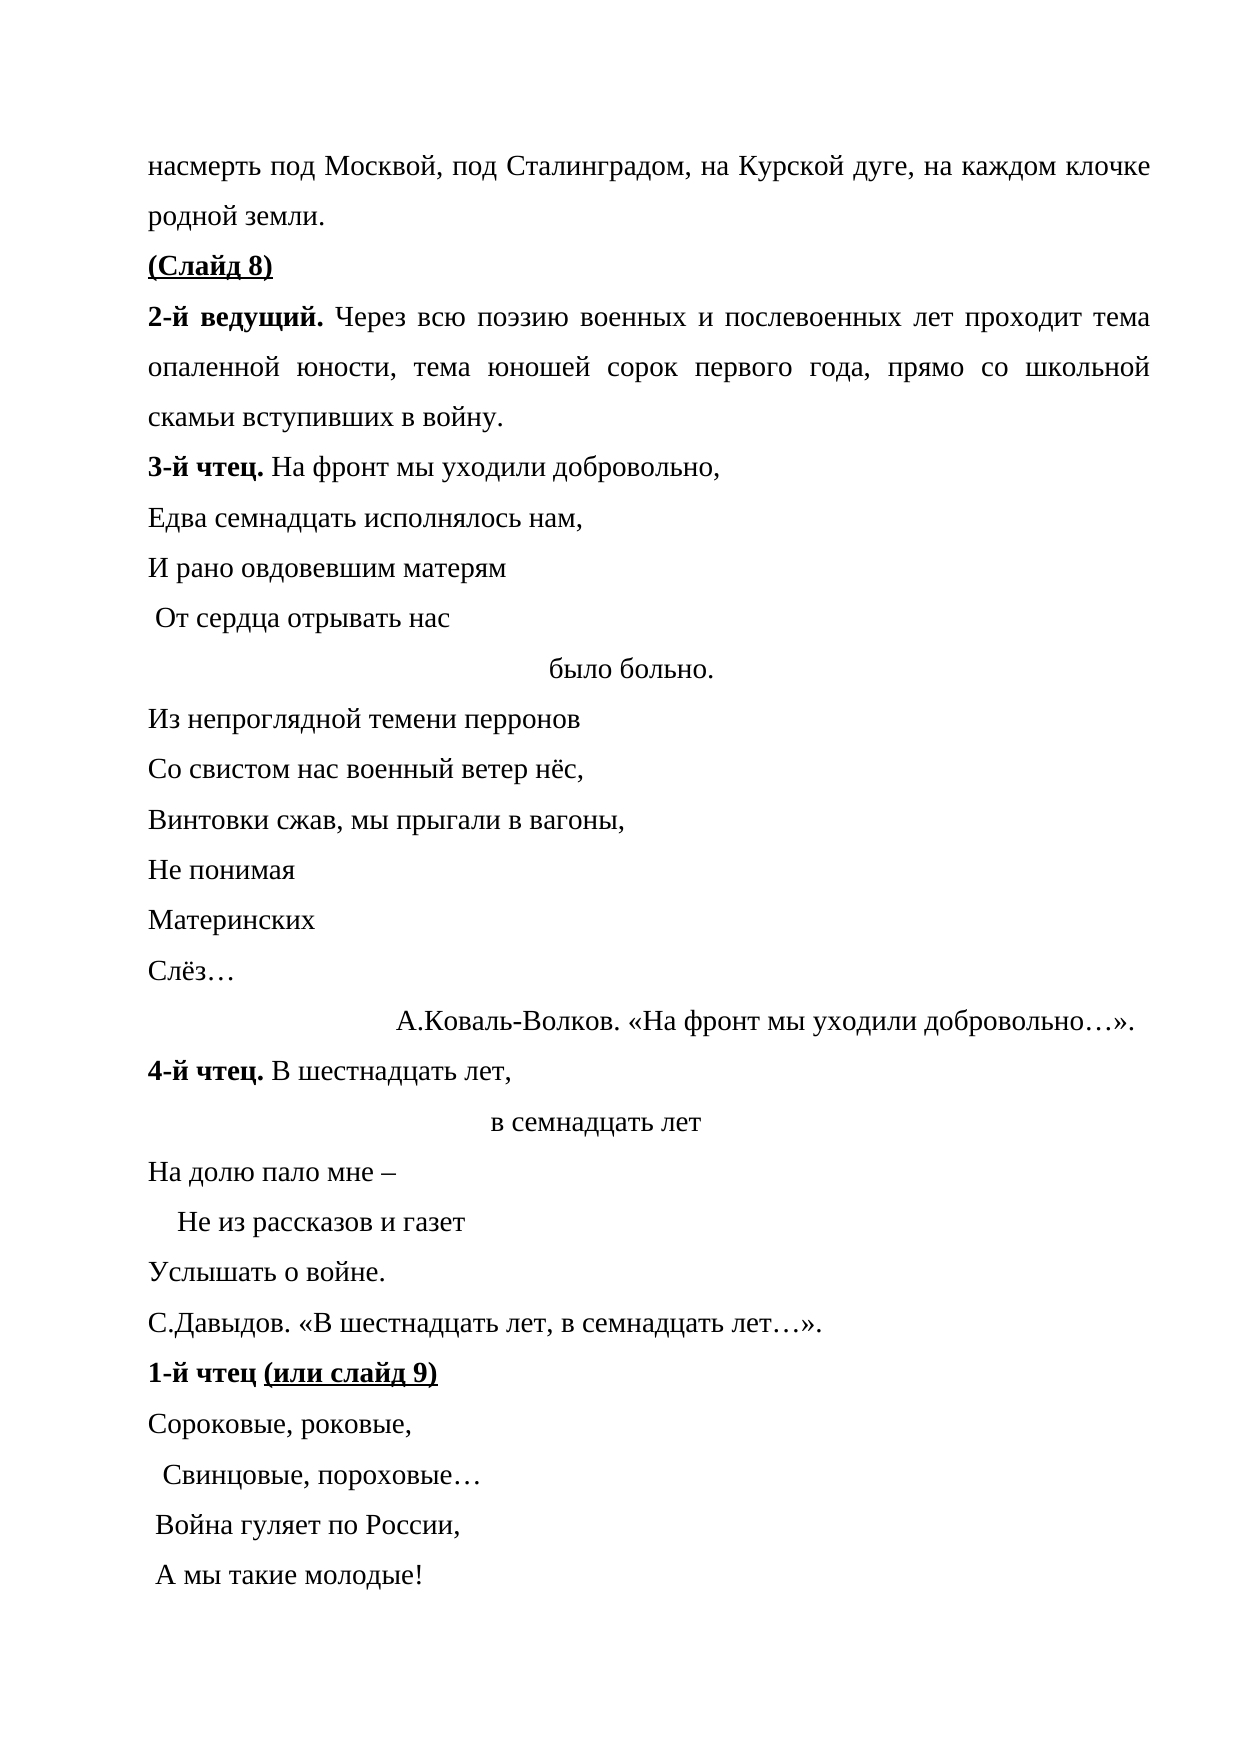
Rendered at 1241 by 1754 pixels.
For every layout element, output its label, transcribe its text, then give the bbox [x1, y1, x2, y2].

text От сердца отрывать нас [148, 601, 1152, 634]
text было больно. [148, 651, 1152, 684]
text Из непроглядной темени перронов [148, 701, 1152, 735]
text (Слайд 8) [148, 248, 1152, 282]
text А мы такие молодые! [148, 1557, 1152, 1591]
text С.Давыдов. «В шестнадцать лет, в семнадцать лет…». [148, 1305, 1152, 1338]
text Не из рассказов и газет [148, 1204, 1152, 1238]
text И рано овдовевшим матерям [148, 550, 1152, 584]
text 2-й ведущий. Через всю поэзию военных и послевоенных лет проходит тема опаленной юности, тема юношей сорок первого года, прямо со школьной скамьи вступивших в войну. [148, 299, 1152, 433]
text Слёз… [148, 953, 1152, 986]
text Война гуляет по России, [148, 1507, 1152, 1541]
text Материнских [148, 902, 1152, 936]
text в семнадцать лет [148, 1104, 1152, 1137]
text На долю пало мне – [148, 1154, 1152, 1187]
text Винтовки сжав, мы прыгали в вагоны, [148, 802, 1152, 835]
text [148, 148, 1152, 232]
text Со свистом нас военный ветер нёс, [148, 751, 1152, 785]
text Едва семнадцать исполнялось нам, [148, 500, 1152, 533]
text Не понимая [148, 852, 1152, 886]
text Услышать о войне. [148, 1254, 1152, 1288]
text 1-й чтец (или слайд 9) [148, 1355, 1152, 1389]
text 4-й чтец. В шестнадцать лет, [148, 1053, 1152, 1087]
text Сороковые, роковые, [148, 1407, 1152, 1440]
text 3-й чтец. На фронт мы уходили добровольно, [148, 449, 1152, 483]
text Свинцовые, пороховые… [148, 1457, 1152, 1490]
text А.Коваль-Волков. «На фронт мы уходили добровольно…». [148, 1003, 1152, 1037]
